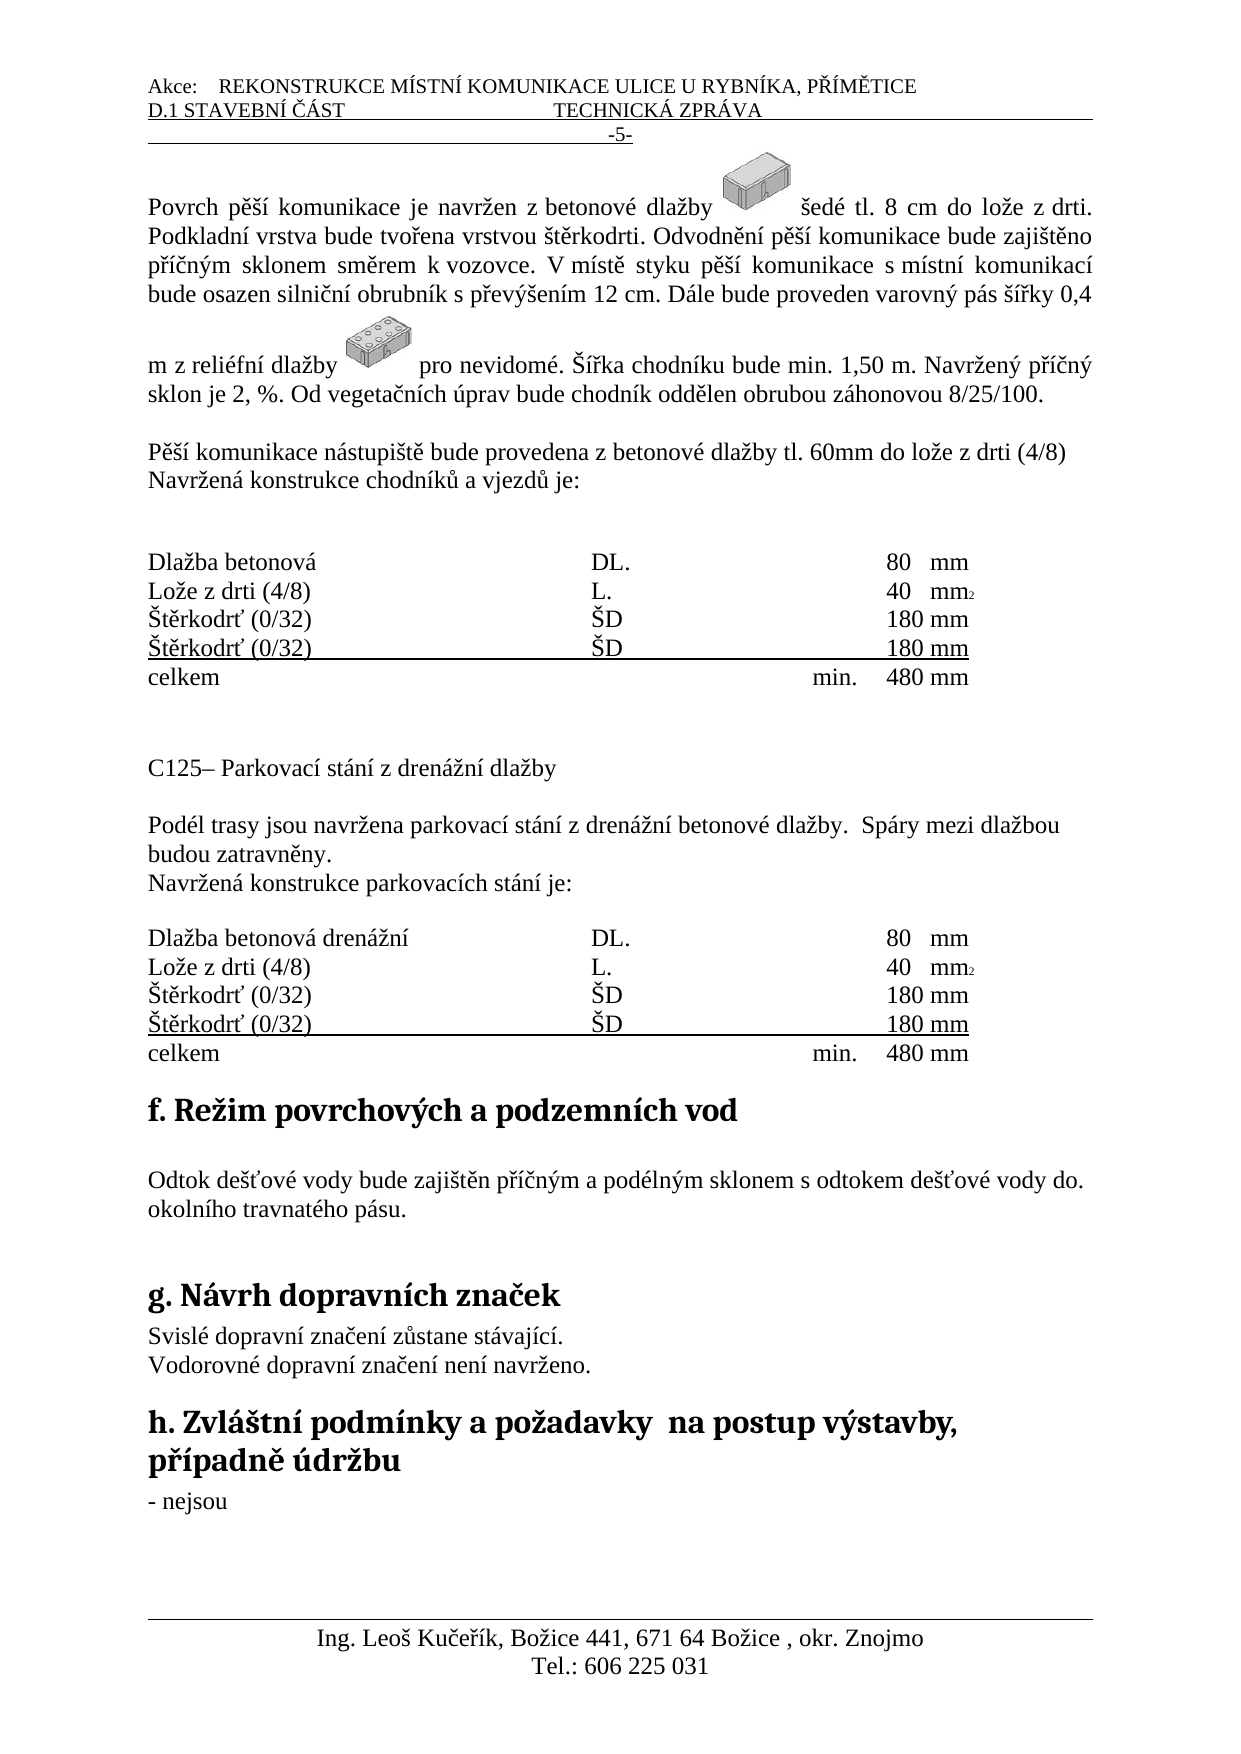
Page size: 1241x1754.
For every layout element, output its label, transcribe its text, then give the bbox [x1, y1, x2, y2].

list Štěrkodrť (0/32) ŠD 180 mm [148, 1009, 1093, 1038]
list celkem min. 480 mm [148, 662, 1093, 691]
subtitle h. Zvláštní podmínky a požadavky na postup výstavby, případně údržbu [148, 1403, 1093, 1480]
subtitle f. Režim povrchových a podzemních vod [148, 1092, 1093, 1130]
text celkem min. 480 mm [148, 1038, 1093, 1067]
text Pěší komunikace nástupiště bude provedena z betonové dlažby tl. 60mm do lože z drti (4/8) [148, 437, 1093, 466]
list Lože z drti (4/8) L. 40 mm2 [148, 576, 1093, 604]
text Navržená konstrukce chodníků a vjezdů je: [148, 466, 1093, 494]
text Odtok dešťové vody bude zajištěn příčným a podélným sklonem s odtokem dešťové vody do. [148, 1165, 1093, 1194]
text okolního travnatého pásu. [148, 1194, 1093, 1223]
list Štěrkodrť (0/32) ŠD 180 mm [148, 981, 1093, 1009]
picture [722, 147, 791, 216]
text Podél trasy jsou navržena parkovací stání z drenážní betonové dlažby. Spáry mezi dlažbou budou zatravněny. [148, 811, 1093, 868]
picture [345, 307, 412, 374]
text - nejsou [148, 1486, 1093, 1515]
text C125– Parkovací stání z drenážní dlažby [148, 753, 1093, 782]
subtitle g. Návrh dopravních značek [148, 1276, 1093, 1315]
text Svislé dopravní značení zůstane stávající. [148, 1321, 1093, 1350]
list Štěrkodrť (0/32) ŠD 180 mm [148, 604, 1093, 633]
list Lože z drti (4/8) L. 40 mm2 [148, 952, 1093, 981]
list Dlažba betonová drenážní DL. 80 mm [148, 923, 1093, 952]
text Vodorovné dopravní značení není navrženo. [148, 1350, 1093, 1378]
list Štěrkodrť (0/32) ŠD 180 mm [148, 633, 1093, 662]
list Dlažba betonová DL. 80 mm [148, 547, 1093, 576]
text Navržená konstrukce parkovacích stání je: [148, 868, 1093, 897]
text Povrch pěší komunikace je navržen z betonové dlažby šedé tl. 8 cm do lože z drti. Podkladní vrstva bude tvořena vrstvou štěrkodrti. Odvodnění pěší komunikace bude zajištěno příčným sklonem směrem k vozovce. V místě styku pěší komunikace s místní komunikací bude osazen silniční obrubník s převýšením 12 cm. Dále bude proveden varovný pás šířky 0,4 m z reliéfní dlažby pro nevidomé. Šířka chodníku bude min. 1,50 m. Navržený příčný sklon je 2, %. Od vegetačních úprav bude chodník oddělen obrubou záhonovou 8/25/100. [148, 148, 1093, 408]
